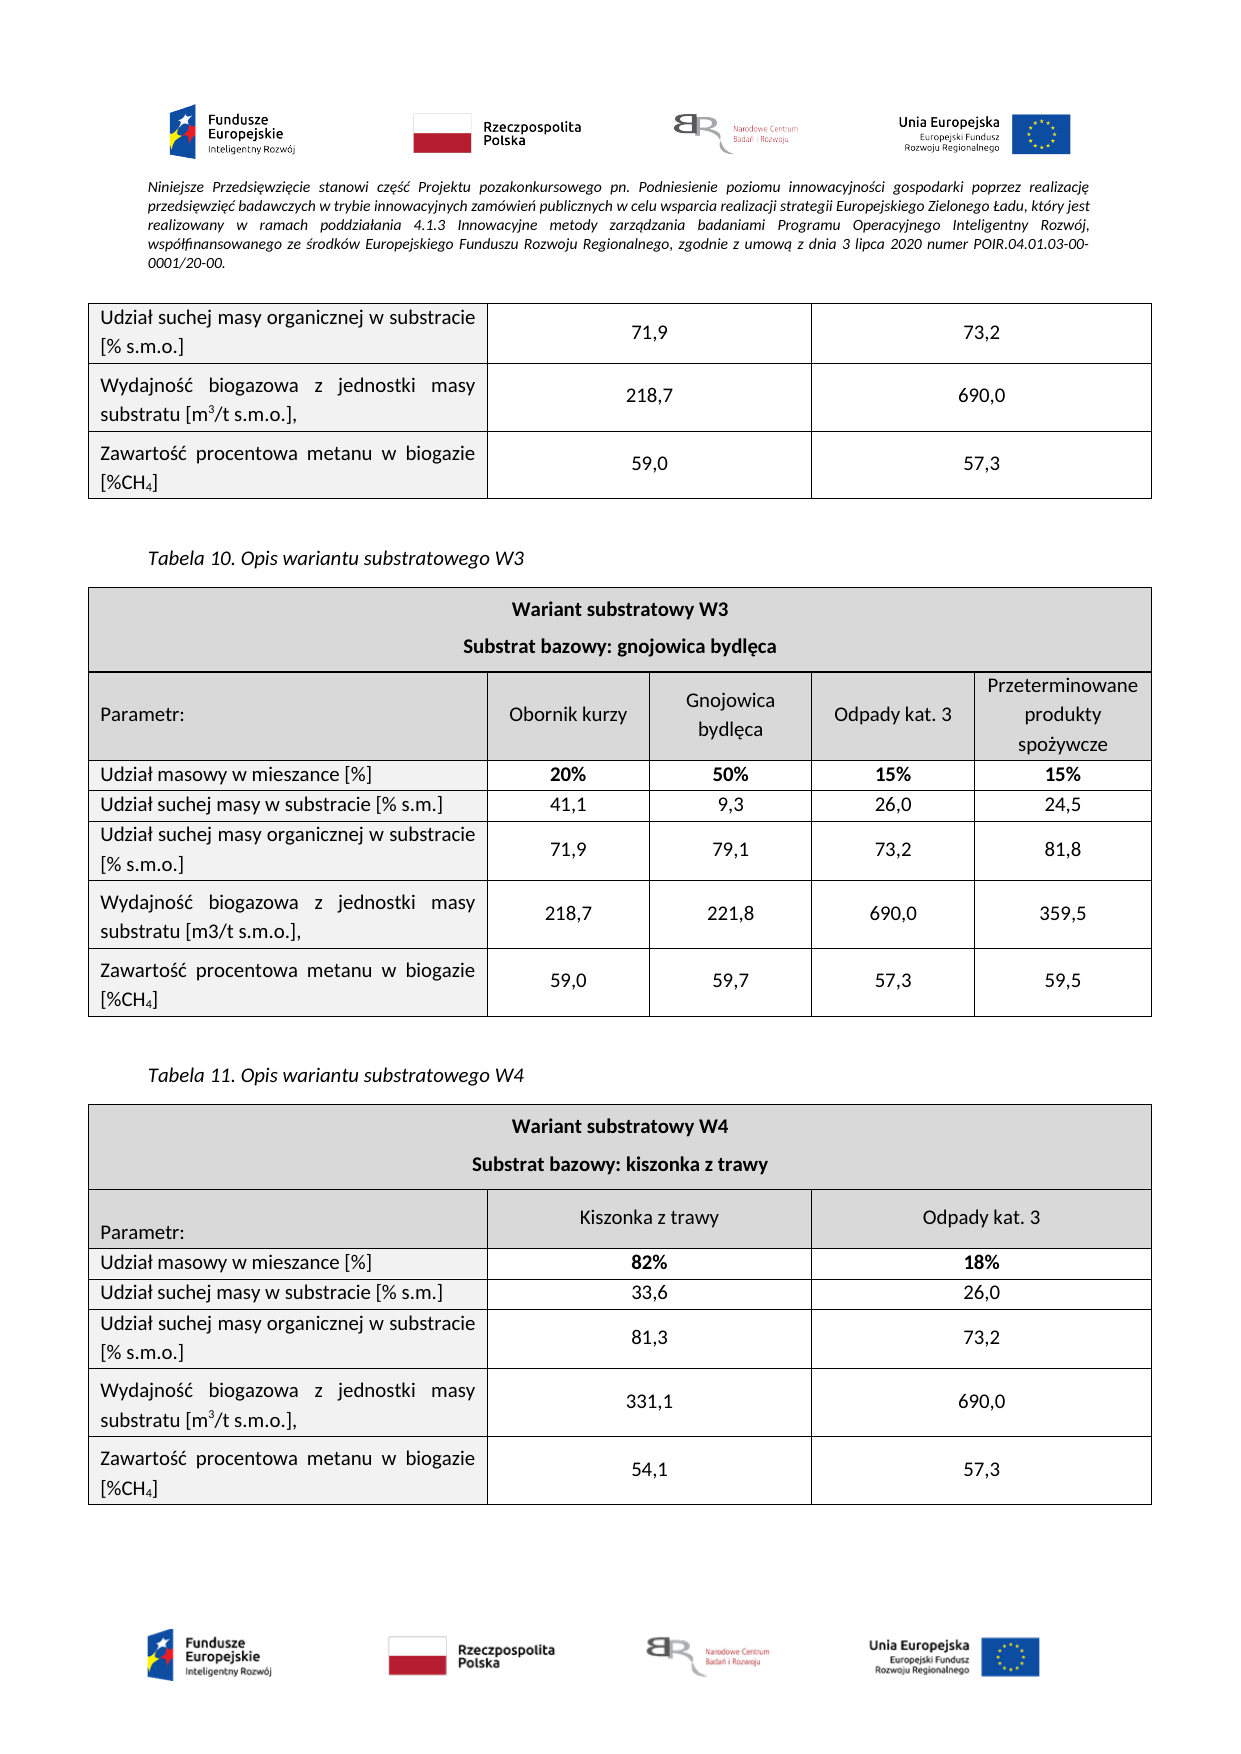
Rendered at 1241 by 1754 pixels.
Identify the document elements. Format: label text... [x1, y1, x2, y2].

table_cell Parametr: [89, 1190, 487, 1248]
table_cell 218,7 [488, 364, 811, 431]
table_cell Udział suchej masy organicznej w substracie [% s.m.o.] [89, 1310, 487, 1368]
table_cell Obornik kurzy [488, 673, 649, 760]
table_cell Zawartość procentowa metanu w biogazie [%CH4] [89, 1437, 487, 1504]
table_cell Wydajność biogazowa z jednostki masy substratu [m3/t s.m.o.], [89, 881, 487, 948]
table_cell 57,3 [812, 432, 1151, 498]
table_cell 690,0 [812, 364, 1151, 431]
table_cell 15% [975, 761, 1151, 790]
table_cell 81,3 [488, 1310, 811, 1368]
table_cell 15% [812, 761, 974, 790]
table_cell 359,5 [975, 881, 1151, 948]
table_header Wariant substratowy W3 Substrat bazowy: gnojowica bydlęca [89, 588, 1151, 671]
table_cell 221,8 [650, 881, 811, 948]
table_cell 73,2 [812, 822, 974, 880]
table_cell Wydajność biogazowa z jednostki masy substratu [m3/t s.m.o.], [89, 364, 487, 431]
table_cell 9,3 [650, 791, 811, 821]
table_cell 41,1 [488, 791, 649, 821]
table_cell Parametr: [89, 673, 487, 760]
table_cell 26,0 [812, 1280, 1151, 1309]
table_cell Wydajność biogazowa z jednostki masy substratu [m3/t s.m.o.], [89, 1369, 487, 1436]
table_cell Udział masowy w mieszance [%] [89, 761, 487, 790]
table_cell 82% [488, 1249, 811, 1278]
table_cell Udział suchej masy organicznej w substracie [% s.m.o.] [89, 822, 487, 880]
table_cell Kiszonka z trawy [488, 1190, 811, 1248]
table_cell 26,0 [812, 791, 974, 821]
table_cell 71,9 [488, 304, 811, 363]
table_cell Udział suchej masy w substracie [% s.m.] [89, 791, 487, 821]
table_cell Udział suchej masy w substracie [% s.m.] [89, 1280, 487, 1309]
table_cell Odpady kat. 3 [812, 1190, 1151, 1248]
picture [169, 104, 1071, 159]
table_cell Przeterminowane produkty spożywcze [975, 673, 1151, 760]
table_cell 81,8 [975, 822, 1151, 880]
table_cell Gnojowica bydlęca [650, 673, 811, 760]
table_cell 57,3 [812, 1437, 1151, 1504]
table_cell 20% [488, 761, 649, 790]
table_cell 71,9 [488, 822, 649, 880]
table_cell 59,7 [650, 949, 811, 1016]
table_cell 59,0 [488, 432, 811, 498]
table_cell 50% [650, 761, 811, 790]
table_cell 690,0 [812, 1369, 1151, 1436]
table_cell 690,0 [812, 881, 974, 948]
table_cell 57,3 [812, 949, 974, 1016]
picture [147, 1629, 1040, 1681]
table_cell Zawartość procentowa metanu w biogazie [%CH4] [89, 432, 487, 498]
table_cell 24,5 [975, 791, 1151, 821]
table_cell 218,7 [488, 881, 649, 948]
table_cell 331,1 [488, 1369, 811, 1436]
table_header Wariant substratowy W4 Substrat bazowy: kiszonka z trawy [89, 1105, 1151, 1189]
table_cell 54,1 [488, 1437, 811, 1504]
table_cell 59,0 [488, 949, 649, 1016]
table_cell Udział suchej masy organicznej w substracie [% s.m.o.] [89, 304, 487, 363]
table_cell Odpady kat. 3 [812, 673, 974, 760]
table_cell 73,2 [812, 304, 1151, 363]
table_cell Udział masowy w mieszance [%] [89, 1249, 487, 1278]
table_cell 33,6 [488, 1280, 811, 1309]
table_cell 18% [812, 1249, 1151, 1278]
table_cell 73,2 [812, 1310, 1151, 1368]
table_cell 59,5 [975, 949, 1151, 1016]
table_cell Zawartość procentowa metanu w biogazie [%CH4] [89, 949, 487, 1016]
table_cell 79,1 [650, 822, 811, 880]
